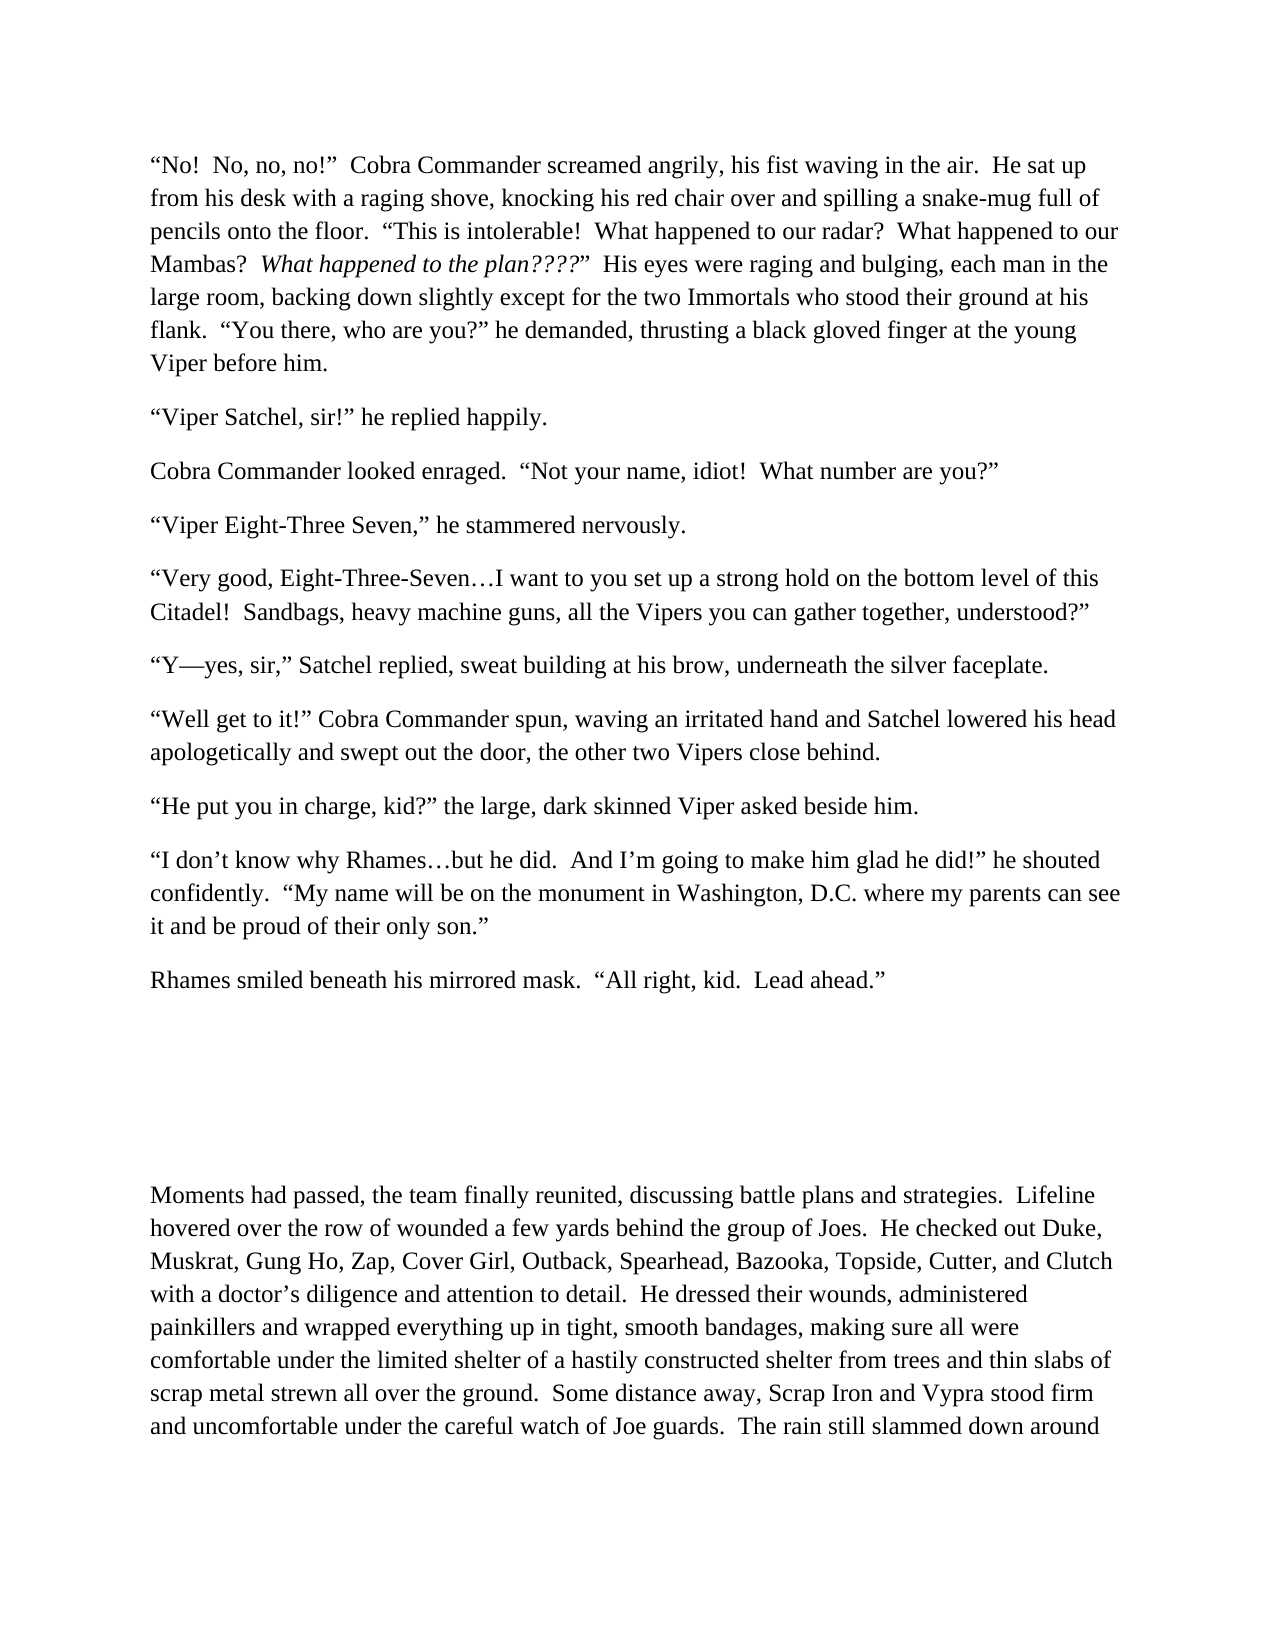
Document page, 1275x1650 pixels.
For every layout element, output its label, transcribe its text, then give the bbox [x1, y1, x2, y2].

text “No! No, no, no!” Cobra Commander screamed angrily, his fist waving in the air. He sat up from his desk with a raging shove, knocking his red chair over and spilling a snake-mug full of pencils onto the floor. “This is intolerable! What happened to our radar? What happened to our Mambas? What happened to the plan????” His eyes were raging and bulging, each man in the large room, backing down slightly except for the two Immortals who stood their ground at his flank. “You there, who are you?” he demanded, thrusting a black gloved finger at the young Viper before him. [150, 150, 1125, 377]
text “Viper Satchel, sir!” he replied happily. [150, 402, 1125, 431]
text “Viper Eight-Three Seven,” he stammered nervously. [150, 510, 1125, 538]
text “Very good, Eight-Three-Seven…I want to you set up a strong hold on the bottom level of this Citadel! Sandbags, heavy machine guns, all the Vipers you can gather together, understood?” [150, 563, 1125, 625]
text Rhames smiled beneath his mirrored mask. “All right, kid. Lead ahead.” [150, 965, 1125, 994]
text “Y—yes, sir,” Satchel replied, sweat building at his brow, underneath the silver faceplate. [150, 650, 1125, 679]
text “I don’t know why Rhames…but he did. And I’m going to make him glad he did!” he shouted confidently. “My name will be on the monument in Washington, D.C. where my parents can see it and be proud of their only son.” [150, 845, 1125, 940]
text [150, 1180, 1125, 1440]
text Cobra Commander looked enraged. “Not your name, idiot! What number are you?” [150, 456, 1125, 484]
text “Well get to it!” Cobra Commander spun, waving an irritated hand and Satchel lowered his head apologetically and swept out the door, the other two Vipers close behind. [150, 704, 1125, 766]
text “He put you in charge, kid?” the large, dark skinned Viper asked beside him. [150, 791, 1125, 820]
